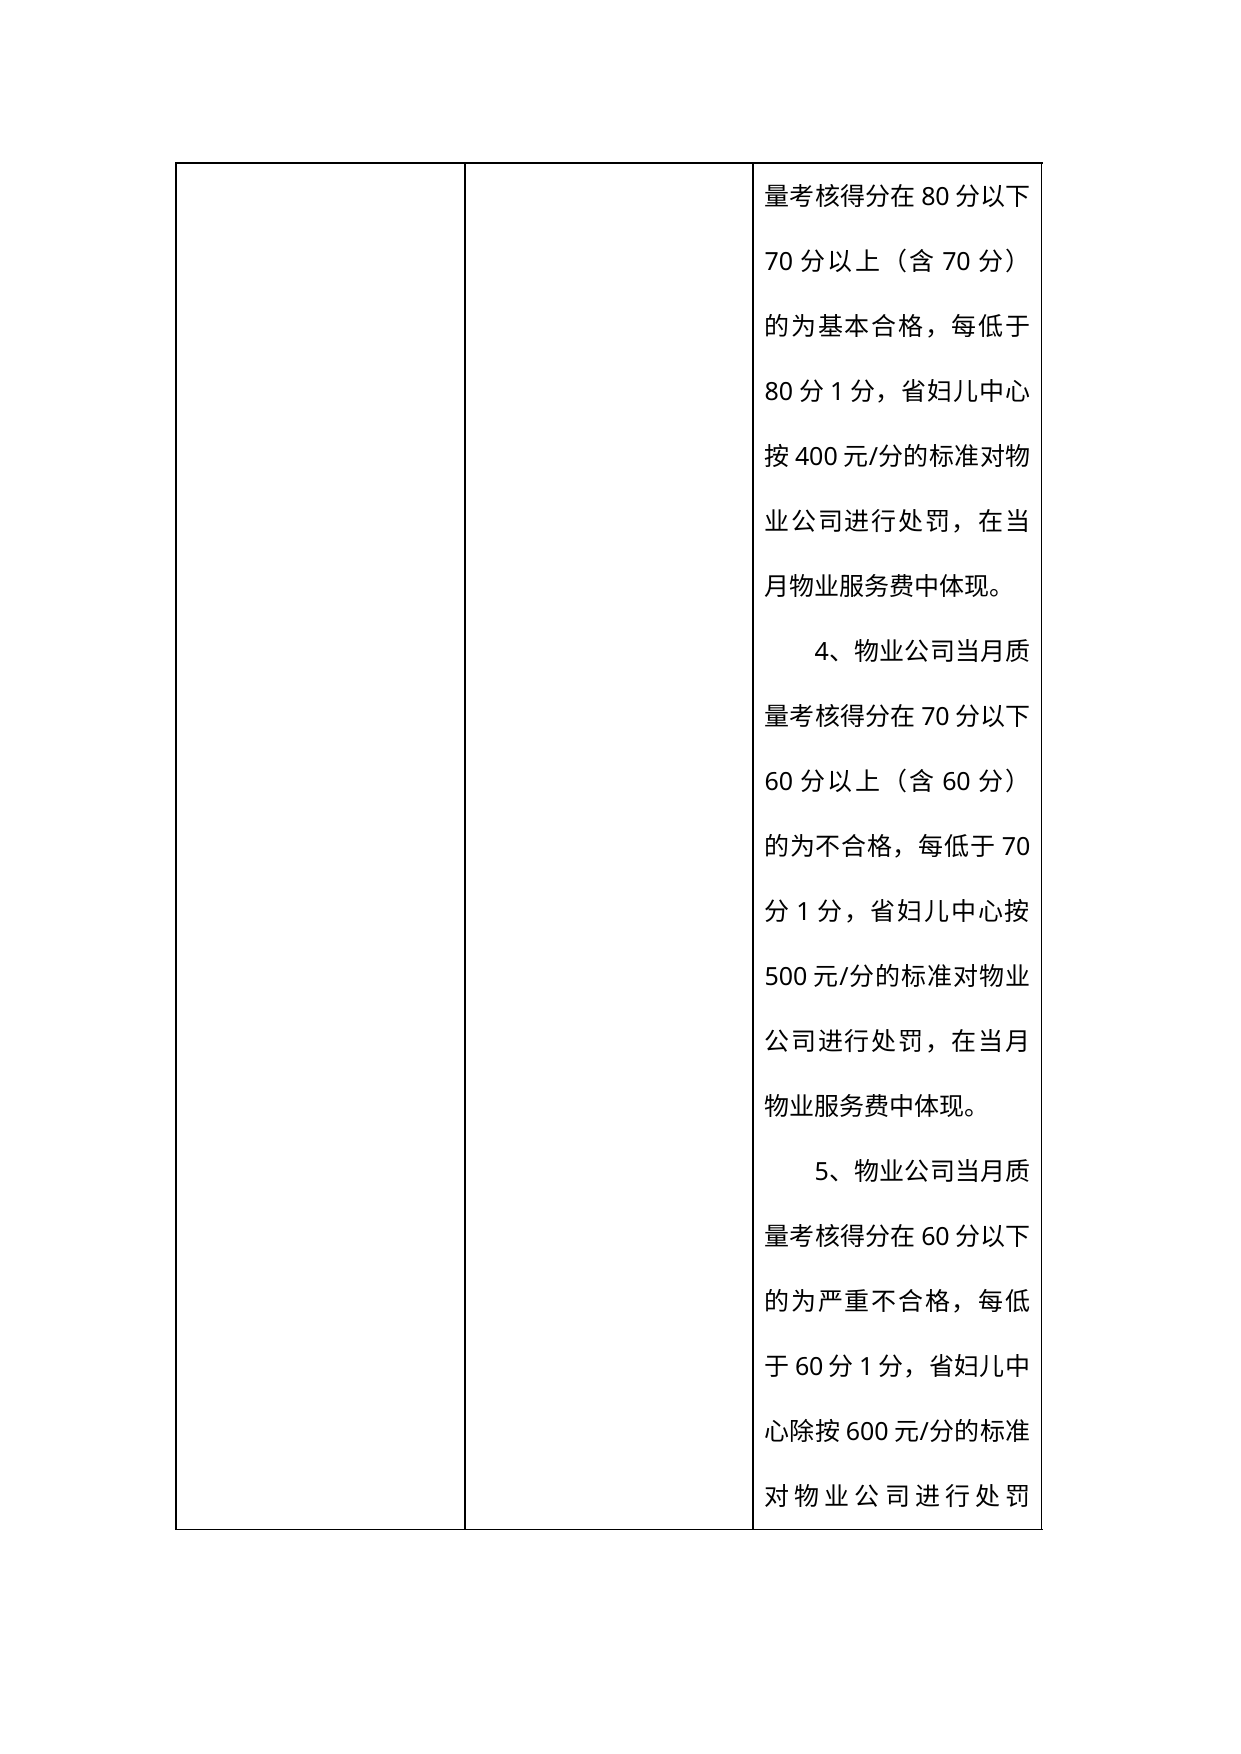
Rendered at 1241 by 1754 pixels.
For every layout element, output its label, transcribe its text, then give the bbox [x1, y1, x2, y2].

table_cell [754, 164, 1041, 1528]
table_cell 5 [177, 164, 464, 1528]
table_cell [466, 164, 752, 1528]
